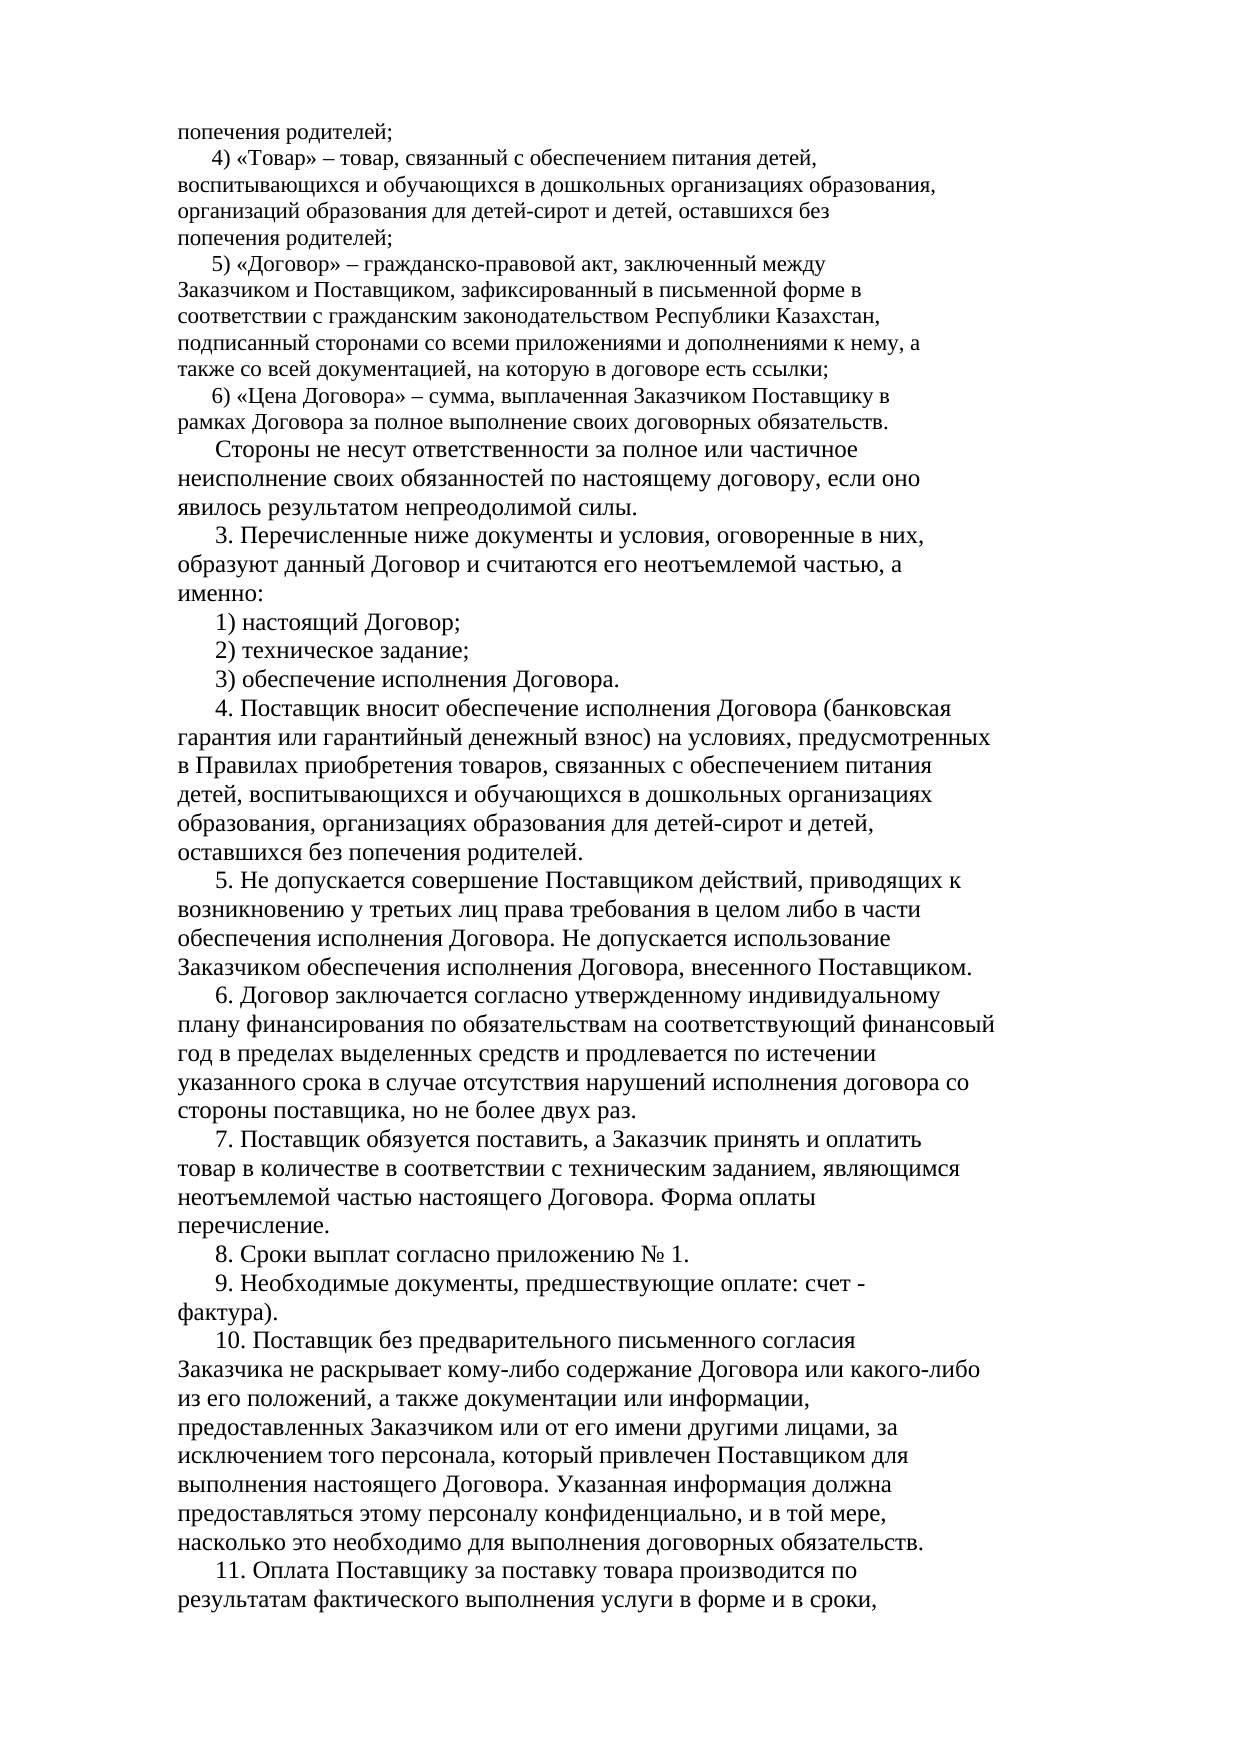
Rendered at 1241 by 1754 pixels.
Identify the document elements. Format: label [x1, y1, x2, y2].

text [177, 118, 1152, 1613]
